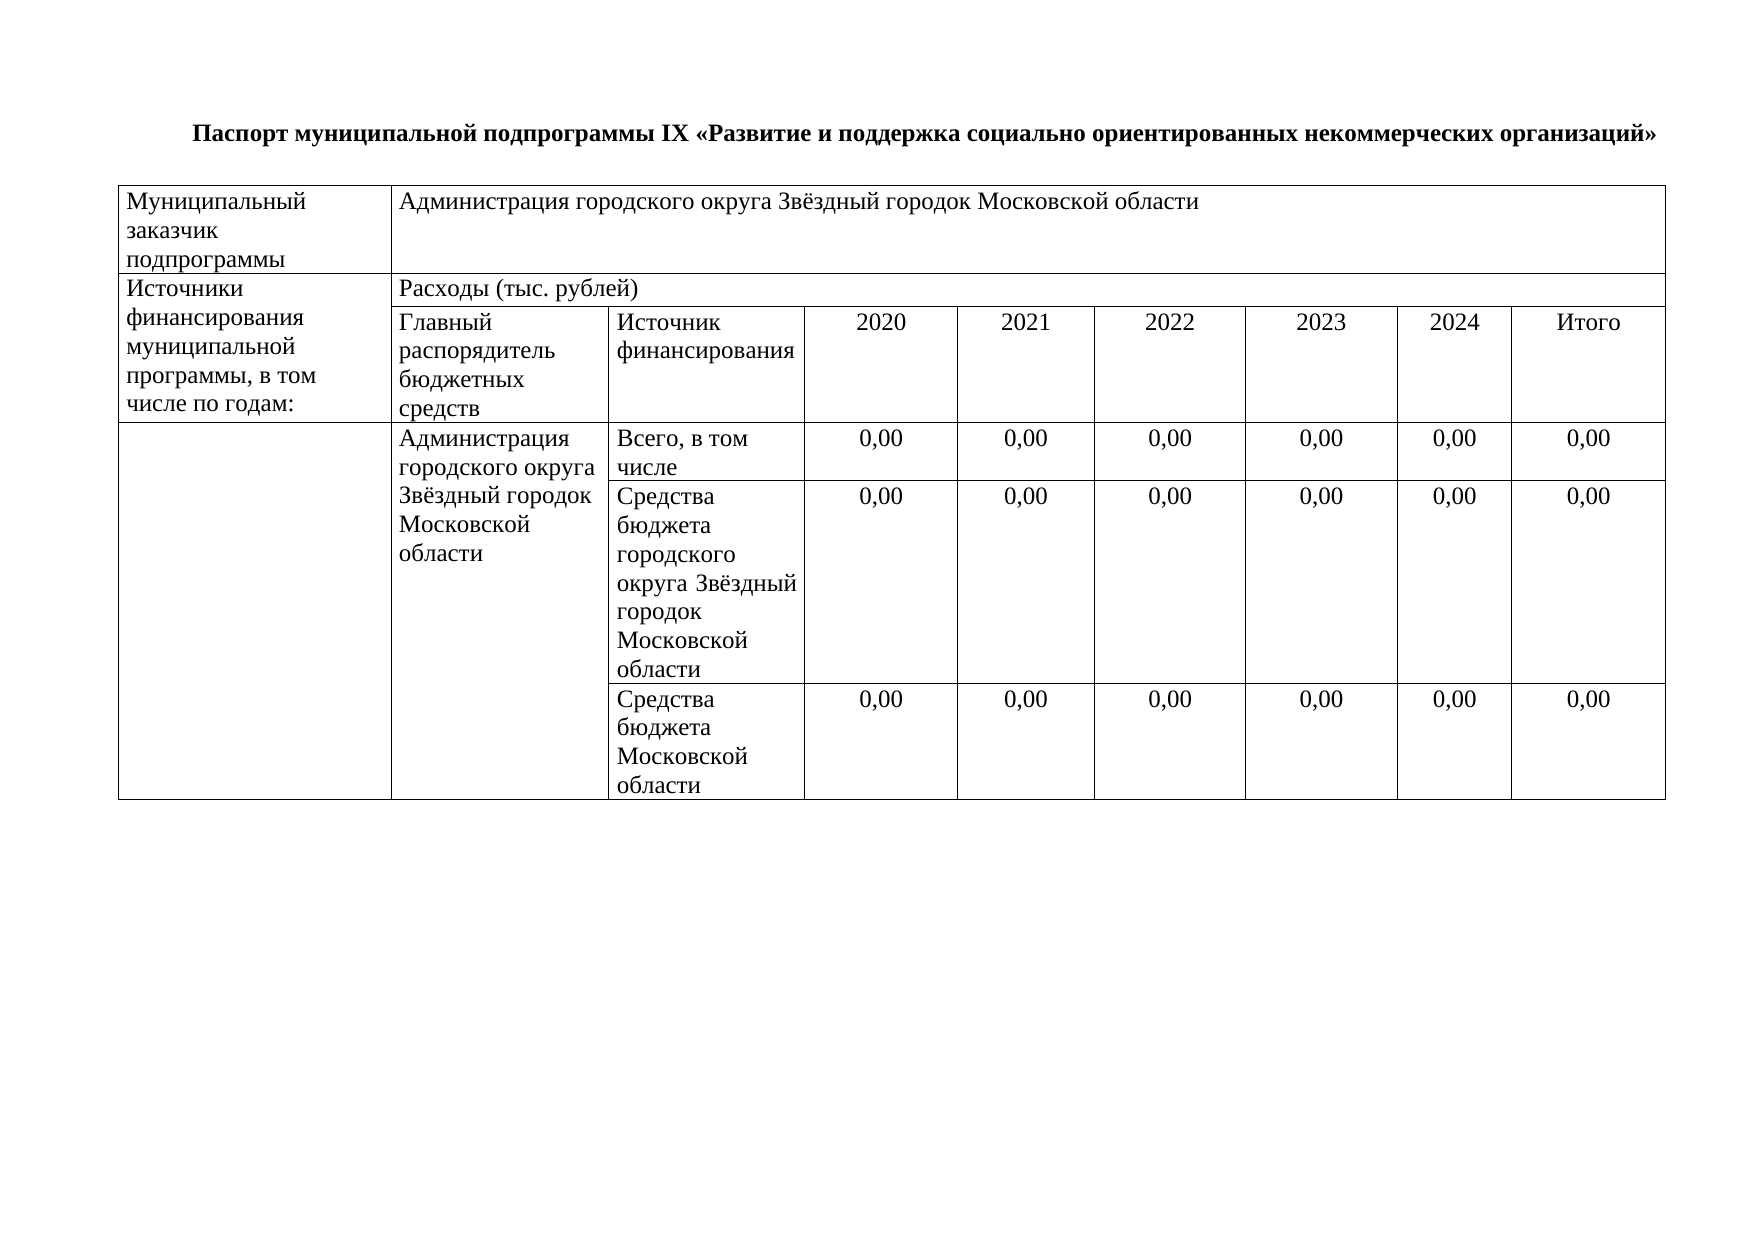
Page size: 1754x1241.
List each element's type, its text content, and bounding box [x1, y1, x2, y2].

table_cell 0,00 [1095, 684, 1245, 799]
table_cell 2020 [805, 307, 957, 422]
table_cell Главный распорядитель бюджетных средств [392, 307, 608, 422]
table_cell [119, 423, 391, 683]
text Паспорт муниципальной подпрограммы IX «Развитие и поддержка социально ориентированных некоммерческих организаций» [192, 118, 1665, 147]
table_cell 0,00 [1095, 423, 1245, 480]
table_cell 0,00 [1398, 481, 1511, 683]
table_cell 0,00 [1512, 481, 1665, 683]
table_cell 0,00 [1095, 481, 1245, 683]
table_cell 2021 [958, 307, 1094, 422]
table_cell Средства бюджета Московской области [609, 684, 804, 799]
table_cell 0,00 [1512, 423, 1665, 480]
table_cell Администрация городского округа Звёздный городок Московской области [392, 423, 608, 683]
table_cell 0,00 [1512, 684, 1665, 799]
table_cell [119, 683, 391, 799]
table_cell 0,00 [1398, 684, 1511, 799]
table_cell 0,00 [1246, 423, 1397, 480]
table_cell 2024 [1398, 307, 1511, 422]
table_cell 0,00 [1246, 481, 1397, 683]
table_cell 0,00 [958, 684, 1094, 799]
table_cell 0,00 [805, 423, 957, 480]
table_cell 0,00 [958, 481, 1094, 683]
table_header Администрация городского округа Звёздный городок Московской области [392, 186, 1665, 272]
table_cell Источники финансирования муниципальной программы, в том числе по годам: [119, 274, 391, 422]
table_cell Источник финансирования [609, 307, 804, 422]
table_cell [392, 683, 608, 799]
table_cell 0,00 [958, 423, 1094, 480]
table_cell 2022 [1095, 307, 1245, 422]
table_cell 0,00 [1398, 423, 1511, 480]
table_cell Итого [1512, 307, 1665, 422]
table_cell 2023 [1246, 307, 1397, 422]
table_cell Всего, в том числе [609, 423, 804, 480]
table_cell 0,00 [1246, 684, 1397, 799]
table_cell Средства бюджета городского округа Звёздный городок Московской области [609, 481, 804, 683]
table_cell 0,00 [805, 481, 957, 683]
table_header Муниципальный заказчик подпрограммы [119, 186, 391, 272]
table_cell 0,00 [805, 684, 957, 799]
table_cell Расходы (тыс. рублей) [392, 274, 1665, 306]
